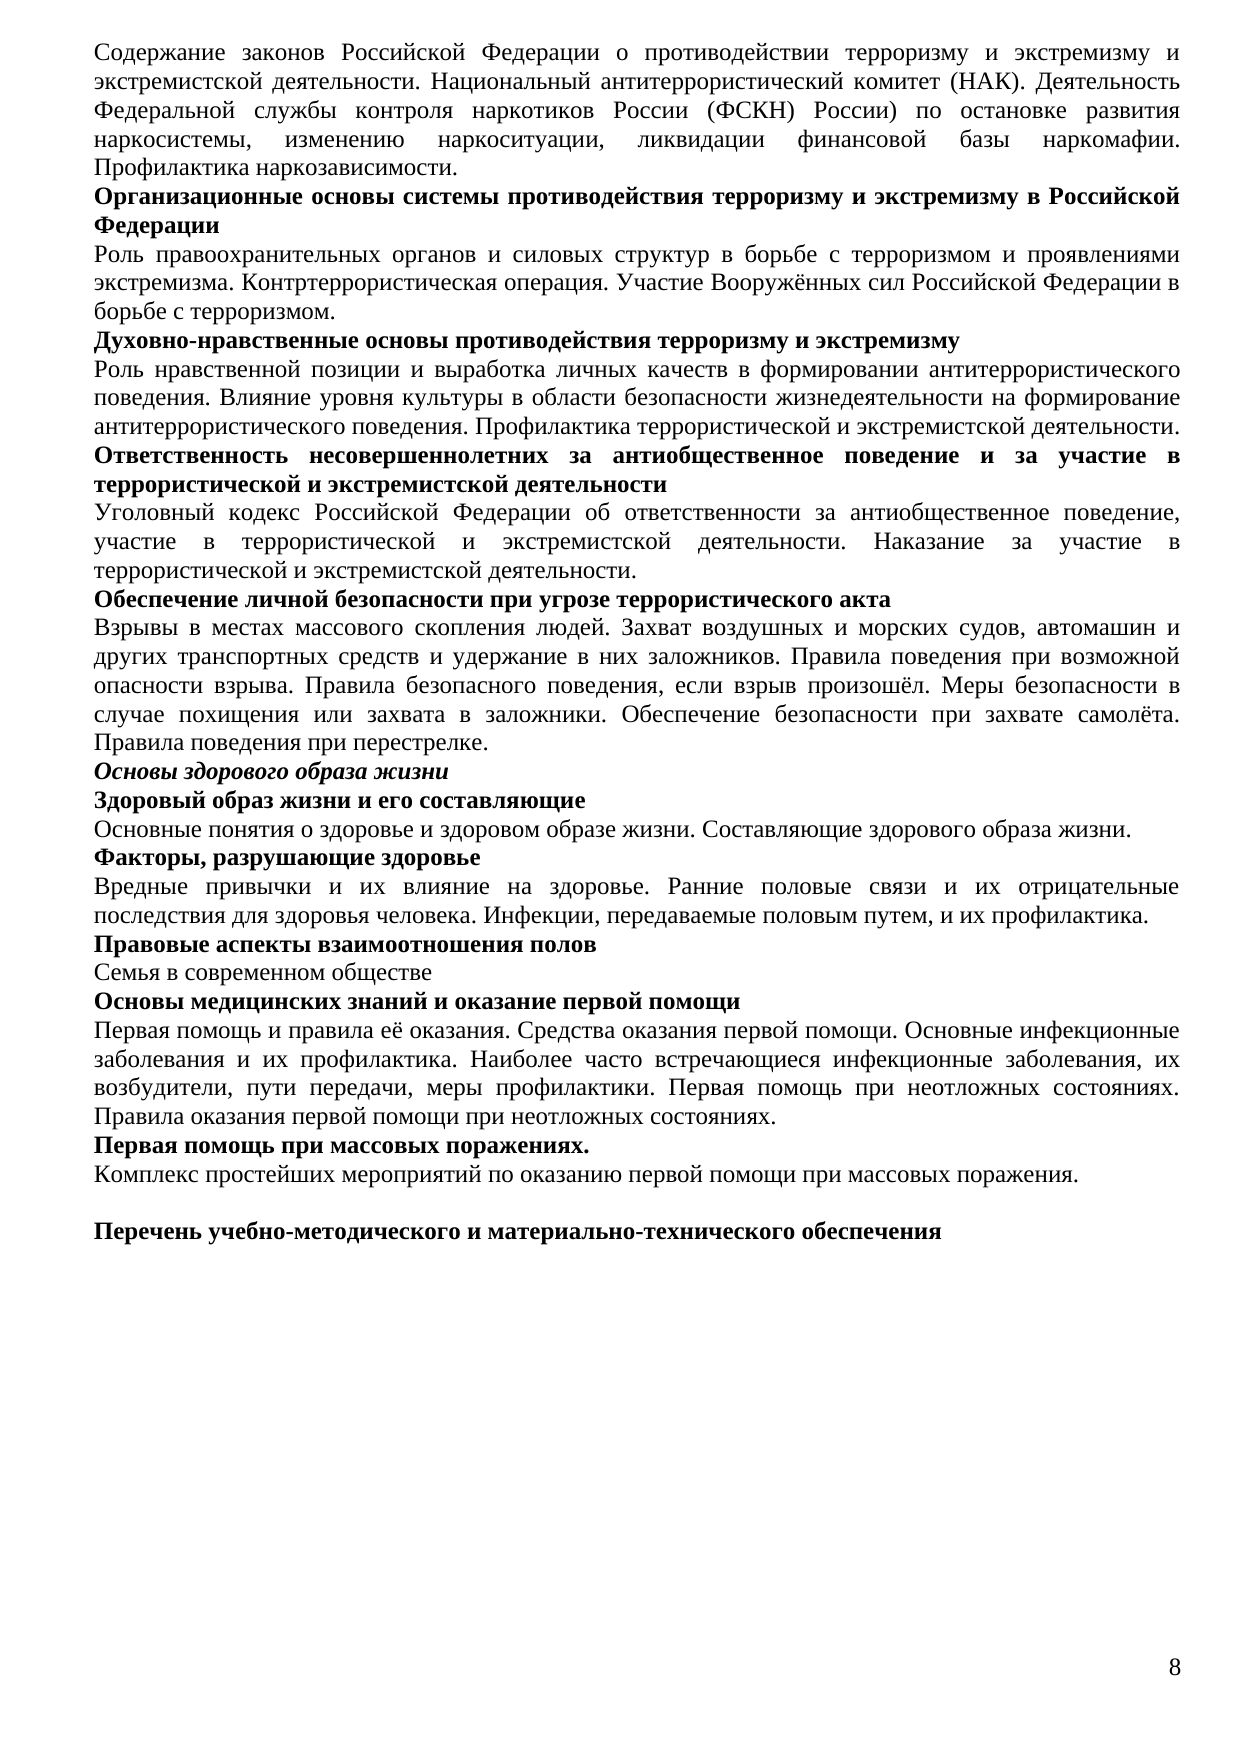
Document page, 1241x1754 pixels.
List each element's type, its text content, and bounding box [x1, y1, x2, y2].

text Правовые аспекты взаимоотношения полов [94, 929, 1181, 957]
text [94, 37, 1181, 181]
text Основы медицинских знаний и оказание первой помощи [94, 986, 1181, 1015]
text Вредные привычки и их влияние на здоровье. Ранние половые связи и их отрицательные последствия для здоровья человека. Инфекции, передаваемые половым путем, и их профилактика. [94, 871, 1181, 929]
text Первая помощь и правила её оказания. Средства оказания первой помощи. Основные инфекционные заболевания и их профилактика. Наиболее часто встречающиеся инфекционные заболевания, их возбудители, пути передачи, меры профилактики. Первая помощь при неотложных состояниях. Правила оказания первой помощи при неотложных состояниях. [94, 1015, 1181, 1130]
text Роль нравственной позиции и выработка личных качеств в формировании антитеррористического поведения. Влияние уровня культуры в области безопасности жизнедеятельности на формирование антитеррористического поведения. Профилактика террористической и экстремистской деятельности. [94, 354, 1181, 440]
text Семья в современном обществе [94, 957, 1181, 986]
text Основы здорового образа жизни [94, 756, 1181, 785]
text Ответственность несовершеннолетних за антиобщественное поведение и за участие в террористической и экстремистской деятельности [94, 440, 1181, 497]
text Взрывы в местах массового скопления людей. Захват воздушных и морских судов, автомашин и других транспортных средств и удержание в них заложников. Правила поведения при возможной опасности взрыва. Правила безопасного поведения, если взрыв произошёл. Меры безопасности в случае похищения или захвата в заложники. Обеспечение безопасности при захвате самолёта. Правила поведения при перестрелке. [94, 612, 1181, 756]
text Духовно-нравственные основы противодействия терроризму и экстремизму [94, 325, 1181, 354]
text Перечень учебно-методического и материально-технического обеспечения [94, 1216, 1181, 1245]
text Первая помощь при массовых поражениях. [94, 1130, 1181, 1159]
text Факторы, разрушающие здоровье [94, 842, 1181, 871]
text Роль правоохранительных органов и силовых структур в борьбе с терроризмом и проявлениями экстремизма. Контртеррористическая операция. Участие Вооружённых сил Российской Федерации в борьбе с терроризмом. [94, 239, 1181, 325]
text Здоровый образ жизни и его составляющие [94, 785, 1181, 814]
text Обеспечение личной безопасности при угрозе террористического акта [94, 584, 1181, 612]
text Уголовный кодекс Российской Федерации об ответственности за антиобщественное поведение, участие в террористической и экстремистской деятельности. Наказание за участие в террористической и экстремистской деятельности. [94, 497, 1181, 584]
text Организационные основы системы противодействия терроризму и экстремизму в Российской Федерации [94, 181, 1181, 239]
text Основные понятия о здоровье и здоровом образе жизни. Составляющие здорового образа жизни. [94, 814, 1181, 842]
text Комплекс простейших мероприятий по оказанию первой помощи при массовых поражения. [94, 1159, 1181, 1187]
